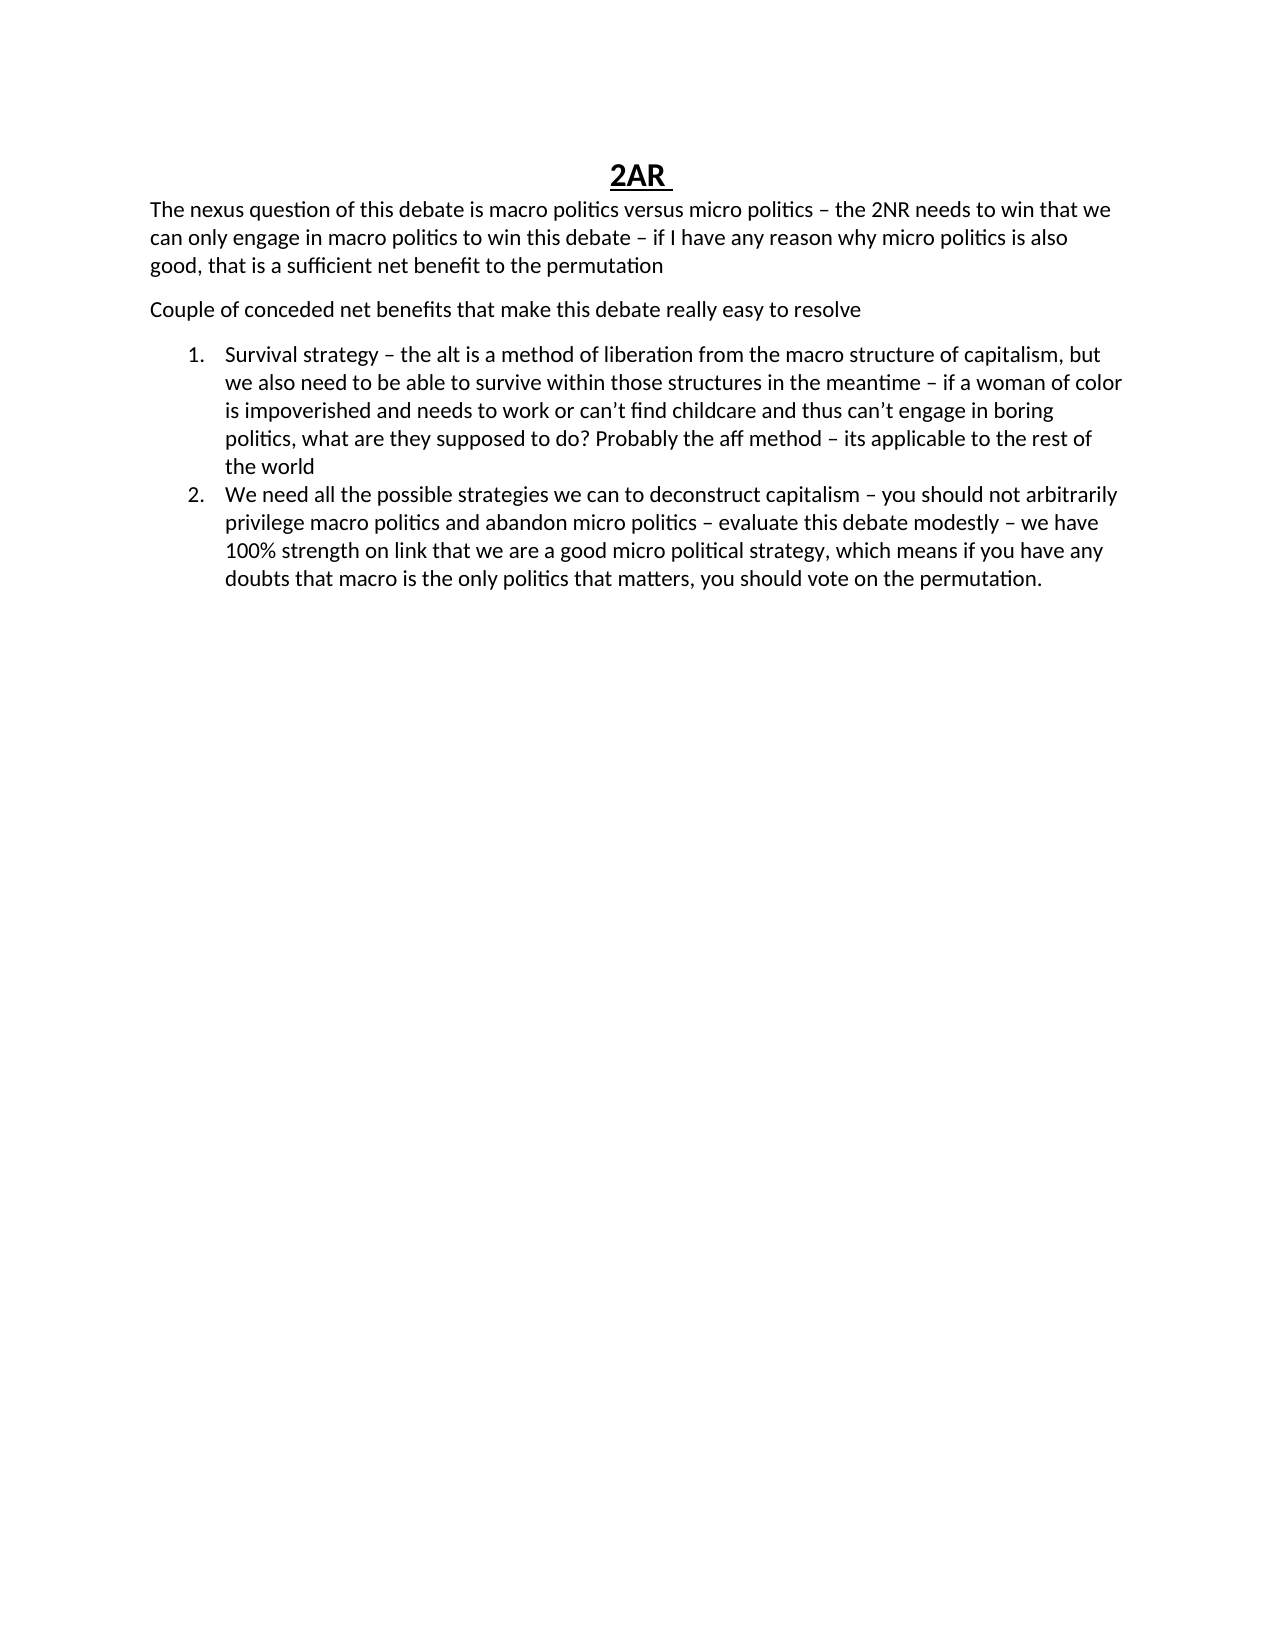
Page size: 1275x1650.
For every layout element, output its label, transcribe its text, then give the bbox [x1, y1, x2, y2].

subtitle 2AR [150, 154, 1125, 195]
text Couple of conceded net benefits that make this debate really easy to resolve [150, 296, 1125, 324]
list We need all the possible strategies we can to deconstruct capitalism – you should not arbitrarily privilege macro politics and abandon micro politics – evaluate this debate modestly – we have 100% strength on link that we are a good micro political strategy, which means if you have any doubts that macro is the only politics that matters, you should vote on the permutation. [187, 480, 1125, 592]
list Survival strategy – the alt is a method of liberation from the macro structure of capitalism, but we also need to be able to survive within those structures in the meantime – if a woman of color is impoverished and needs to work or can’t find childcare and thus can’t engage in boring politics, what are they supposed to do? Probably the aff method – its applicable to the rest of the world [187, 340, 1125, 480]
text The nexus question of this debate is macro politics versus micro politics – the 2NR needs to win that we can only engage in macro politics to win this debate – if I have any reason why micro politics is also good, that is a sufficient net benefit to the permutation [150, 195, 1125, 279]
